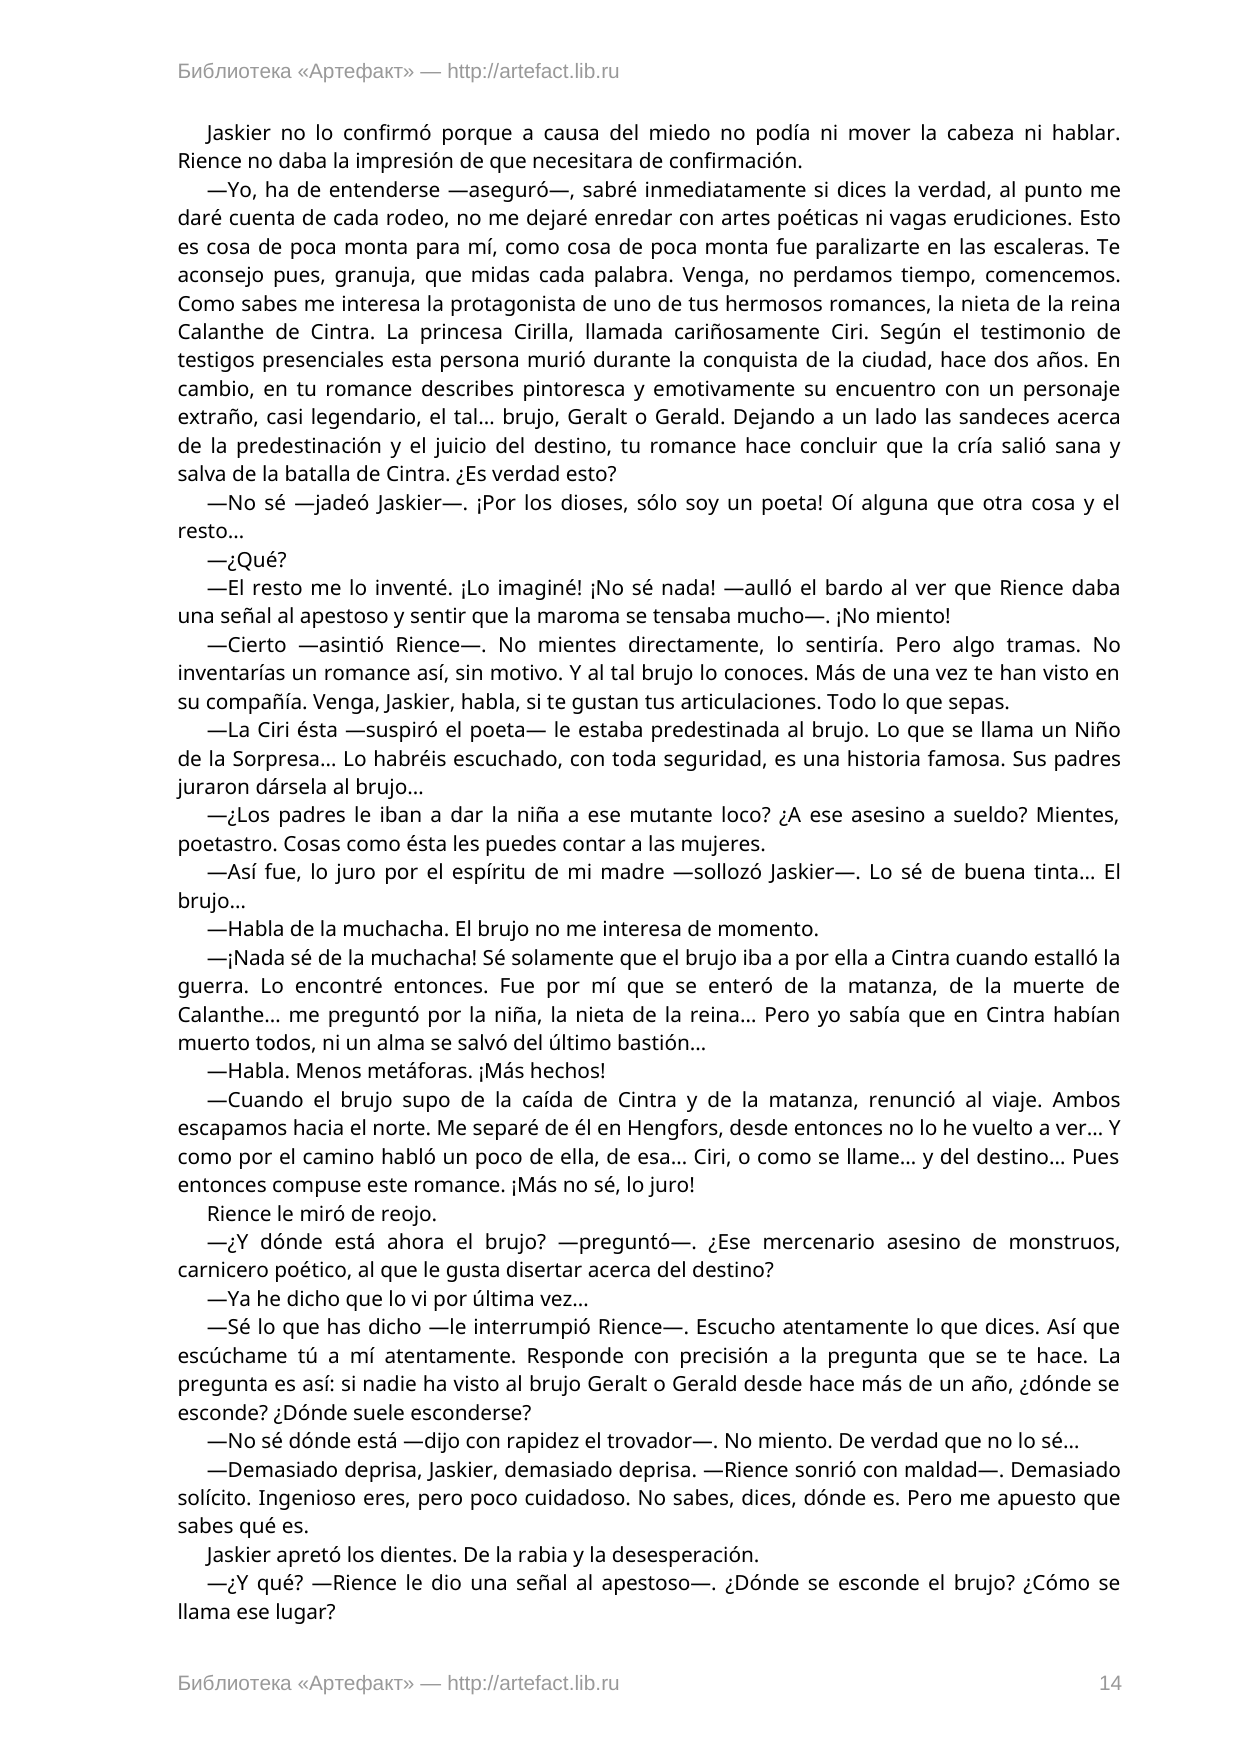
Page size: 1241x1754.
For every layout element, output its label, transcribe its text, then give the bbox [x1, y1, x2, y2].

text —No sé —jadeó Jaskier—. ¡Por los dioses, sólo soy un poeta! Oí alguna que otra cosa y el resto… [177, 488, 1122, 545]
text —¿Y dónde está ahora el brujo? —preguntó—. ¿Ese mercenario asesino de monstruos, carnicero poético, al que le gusta disertar acerca del destino? [177, 1227, 1122, 1284]
text —¿Los padres le iban a dar la niña a ese mutante loco? ¿A ese asesino a sueldo? Mientes, poetastro. Cosas como ésta les puedes contar a las mujeres. [177, 801, 1122, 857]
text Jaskier apretó los dientes. De la rabia y la desesperación. [177, 1540, 1122, 1568]
text —No sé dónde está —dijo con rapidez el trovador—. No miento. De verdad que no lo sé… [177, 1426, 1122, 1455]
text Jaskier no lo confirmó porque a causa del miedo no podía ni mover la cabeza ni hablar. Rience no daba la impresión de que necesitara de confirmación. [177, 118, 1122, 175]
text —Yo, ha de entenderse —aseguró—, sabré inmediatamente si dices la verdad, al punto me daré cuenta de cada rodeo, no me dejaré enredar con artes poéticas ni vagas erudiciones. Esto es cosa de poca monta para mí, como cosa de poca monta fue paralizarte en las escaleras. Te aconsejo pues, granuja, que midas cada palabra. Venga, no perdamos tiempo, comencemos. Como sabes me interesa la protagonista de uno de tus hermosos romances, la nieta de la reina Calanthe de Cintra. La princesa Cirilla, llamada cariñosamente Ciri. Según el testimonio de testigos presenciales esta persona murió durante la conquista de la ciudad, hace dos años. En cambio, en tu romance describes pintoresca y emotivamente su encuentro con un personaje extraño, casi legendario, el tal… brujo, Geralt o Gerald. Dejando a un lado las sandeces acerca de la predestinación y el juicio del destino, tu romance hace concluir que la cría salió sana y salva de la batalla de Cintra. ¿Es verdad esto? [177, 175, 1122, 488]
text —Habla de la muchacha. El brujo no me interesa de momento. [177, 914, 1122, 943]
text —¡Nada sé de la muchacha! Sé solamente que el brujo iba a por ella a Cintra cuando estalló la guerra. Lo encontré entonces. Fue por mí que se enteró de la matanza, de la muerte de Calanthe… me preguntó por la niña, la nieta de la reina… Pero yo sabía que en Cintra habían muerto todos, ni un alma se salvó del último bastión… [177, 943, 1122, 1057]
text —Ya he dicho que lo vi por última vez… [177, 1284, 1122, 1312]
text —El resto me lo inventé. ¡Lo imaginé! ¡No sé nada! —aulló el bardo al ver que Rience daba una señal al apestoso y sentir que la maroma se tensaba mucho—. ¡No miento! [177, 573, 1122, 630]
text —Demasiado deprisa, Jaskier, demasiado deprisa. —Rience sonrió con maldad—. Demasiado solícito. Ingenioso eres, pero poco cuidadoso. No sabes, dices, dónde es. Pero me apuesto que sabes qué es. [177, 1455, 1122, 1540]
text —Cuando el brujo supo de la caída de Cintra y de la matanza, renunció al viaje. Ambos escapamos hacia el norte. Me separé de él en Hengfors, desde entonces no lo he vuelto a ver… Y como por el camino habló un poco de ella, de esa… Ciri, o como se llame… y del destino… Pues entonces compuse este romance. ¡Más no sé, lo juro! [177, 1085, 1122, 1199]
text —Habla. Menos metáforas. ¡Más hechos! [177, 1057, 1122, 1085]
text Rience le miró de reojo. [177, 1199, 1122, 1227]
text —Sé lo que has dicho —le interrumpió Rience—. Escucho atentamente lo que dices. Así que escúchame tú a mí atentamente. Responde con precisión a la pregunta que se te hace. La pregunta es así: si nadie ha visto al brujo Geralt o Gerald desde hace más de un año, ¿dónde se esconde? ¿Dónde suele esconderse? [177, 1312, 1122, 1426]
text —Cierto —asintió Rience—. No mientes directamente, lo sentiría. Pero algo tramas. No inventarías un romance así, sin motivo. Y al tal brujo lo conoces. Más de una vez te han visto en su compañía. Venga, Jaskier, habla, si te gustan tus articulaciones. Todo lo que sepas. [177, 630, 1122, 715]
text —¿Y qué? —Rience le dio una señal al apestoso—. ¿Dónde se esconde el brujo? ¿Cómo se llama ese lugar? [177, 1568, 1122, 1625]
text —Así fue, lo juro por el espíritu de mi madre —sollozó Jaskier—. Lo sé de buena tinta… El brujo… [177, 857, 1122, 914]
text —La Ciri ésta —suspiró el poeta— le estaba predestinada al brujo. Lo que se llama un Niño de la Sorpresa… Lo habréis escuchado, con toda seguridad, es una historia famosa. Sus padres juraron dársela al brujo… [177, 715, 1122, 801]
text —¿Qué? [177, 545, 1122, 573]
